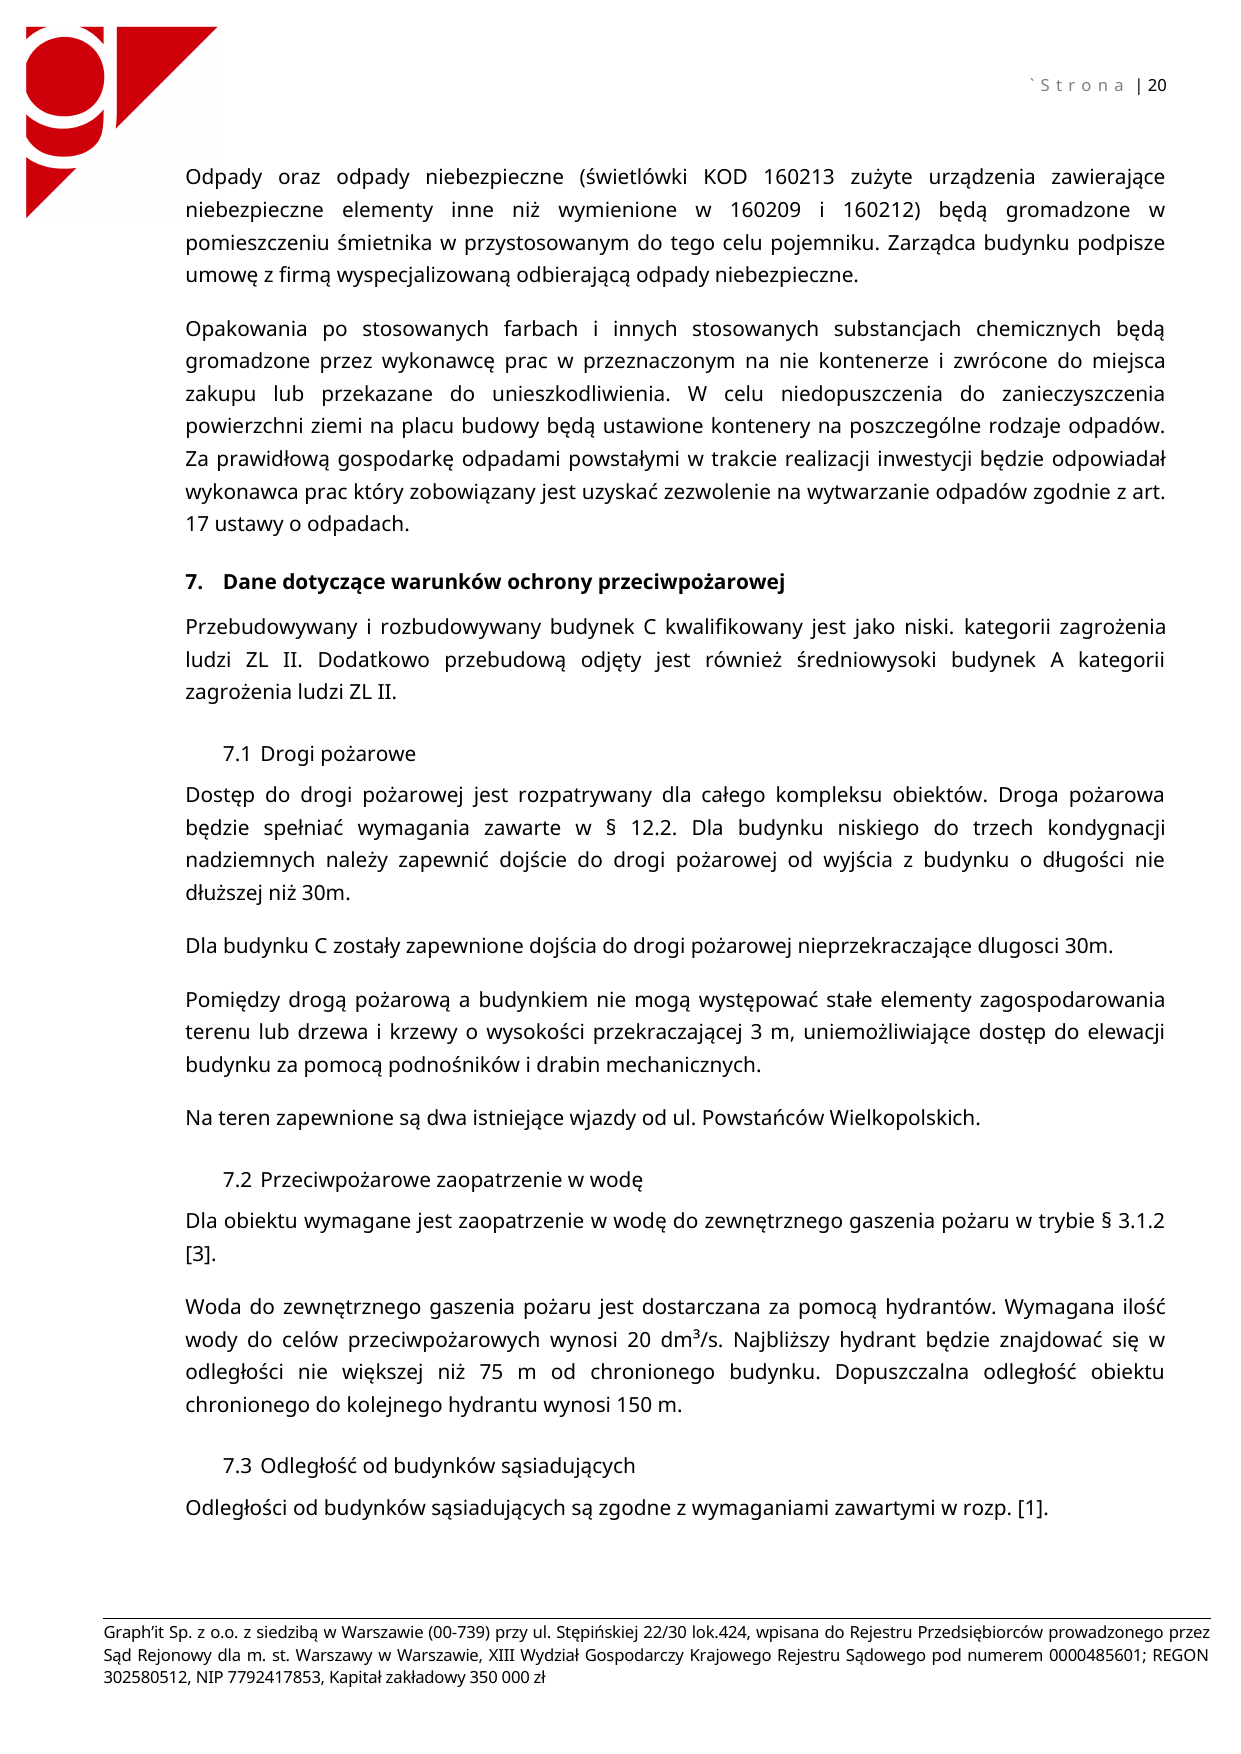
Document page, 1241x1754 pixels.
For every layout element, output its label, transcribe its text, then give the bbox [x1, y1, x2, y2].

text Pomiędzy drogą pożarową a budynkiem nie mogą występować stałe elementy zagospodarowania terenu lub drzewa i krzewy o wysokości przekraczającej 3 m, uniemożliwiające dostęp do elewacji budynku za pomocą podnośników i drabin mechanicznych. [185, 985, 1167, 1078]
text Przebudowywany i rozbudowywany budynek C kwalifikowany jest jako niski. kategorii zagrożenia ludzi ZL II. Dodatkowo przebudową odjęty jest również średniowysoki budynek A kategorii zagrożenia ludzi ZL II. [185, 612, 1167, 706]
text Woda do zewnętrznego gaszenia pożaru jest dostarczana za pomocą hydrantów. Wymagana ilość wody do celów przeciwpożarowych wynosi 20 dm³/s. Najbliższy hydrant będzie znajdować się w odległości nie większej niż 75 m od chronionego budynku. Dopuszczalna odległość obiektu chronionego do kolejnego hydrantu wynosi 150 m. [185, 1292, 1167, 1418]
text Dla obiektu wymagane jest zaopatrzenie w wodę do zewnętrznego gaszenia pożaru w trybie § 3.1.2 [3]. [185, 1206, 1167, 1267]
text Dla budynku C zostały zapewnione dojścia do drogi pożarowej nieprzekraczające dlugosci 30m. [185, 931, 1167, 960]
text Odległości od budynków sąsiadujących są zgodne z wymaganiami zawartymi w rozp. [1]. [185, 1493, 1167, 1521]
subtitle Dane dotyczące warunków ochrony przeciwpożarowej [185, 567, 1167, 595]
text Opakowania po stosowanych farbach i innych stosowanych substancjach chemicznych będą gromadzone przez wykonawcę prac w przeznaczonym na nie kontenerze i zwrócone do miejsca zakupu lub przekazane do unieszkodliwienia. W celu niedopuszczenia do zanieczyszczenia powierzchni ziemi na placu budowy będą ustawione kontenery na poszczególne rodzaje odpadów. Za prawidłową gospodarkę odpadami powstałymi w trakcie realizacji inwestycji będzie odpowiadał wykonawca prac który zobowiązany jest uzyskać zezwolenie na wytwarzanie odpadów zgodnie z art. 17 ustawy o odpadach. [185, 314, 1167, 538]
list Drogi pożarowe [223, 739, 1167, 767]
picture [23, 23, 221, 222]
text Odpady oraz odpady niebezpieczne (świetlówki KOD 160213 zużyte urządzenia zawierające niebezpieczne elementy inne niż wymienione w 160209 i 160212) będą gromadzone w pomieszczeniu śmietnika w przystosowanym do tego celu pojemniku. Zarządca budynku podpisze umowę z firmą wyspecjalizowaną odbierającą odpady niebezpieczne. [185, 162, 1167, 289]
text Na teren zapewnione są dwa istniejące wjazdy od ul. Powstańców Wielkopolskich. [185, 1103, 1167, 1132]
list Przeciwpożarowe zaopatrzenie w wodę [223, 1165, 1167, 1193]
list Odległość od budynków sąsiadujących [223, 1452, 1167, 1480]
text Dostęp do drogi pożarowej jest rozpatrywany dla całego kompleksu obiektów. Droga pożarowa będzie spełniać wymagania zawarte w § 12.2. Dla budynku niskiego do trzech kondygnacji nadziemnych należy zapewnić dojście do drogi pożarowej od wyjścia z budynku o długości nie dłuższej niż 30m. [185, 780, 1167, 906]
